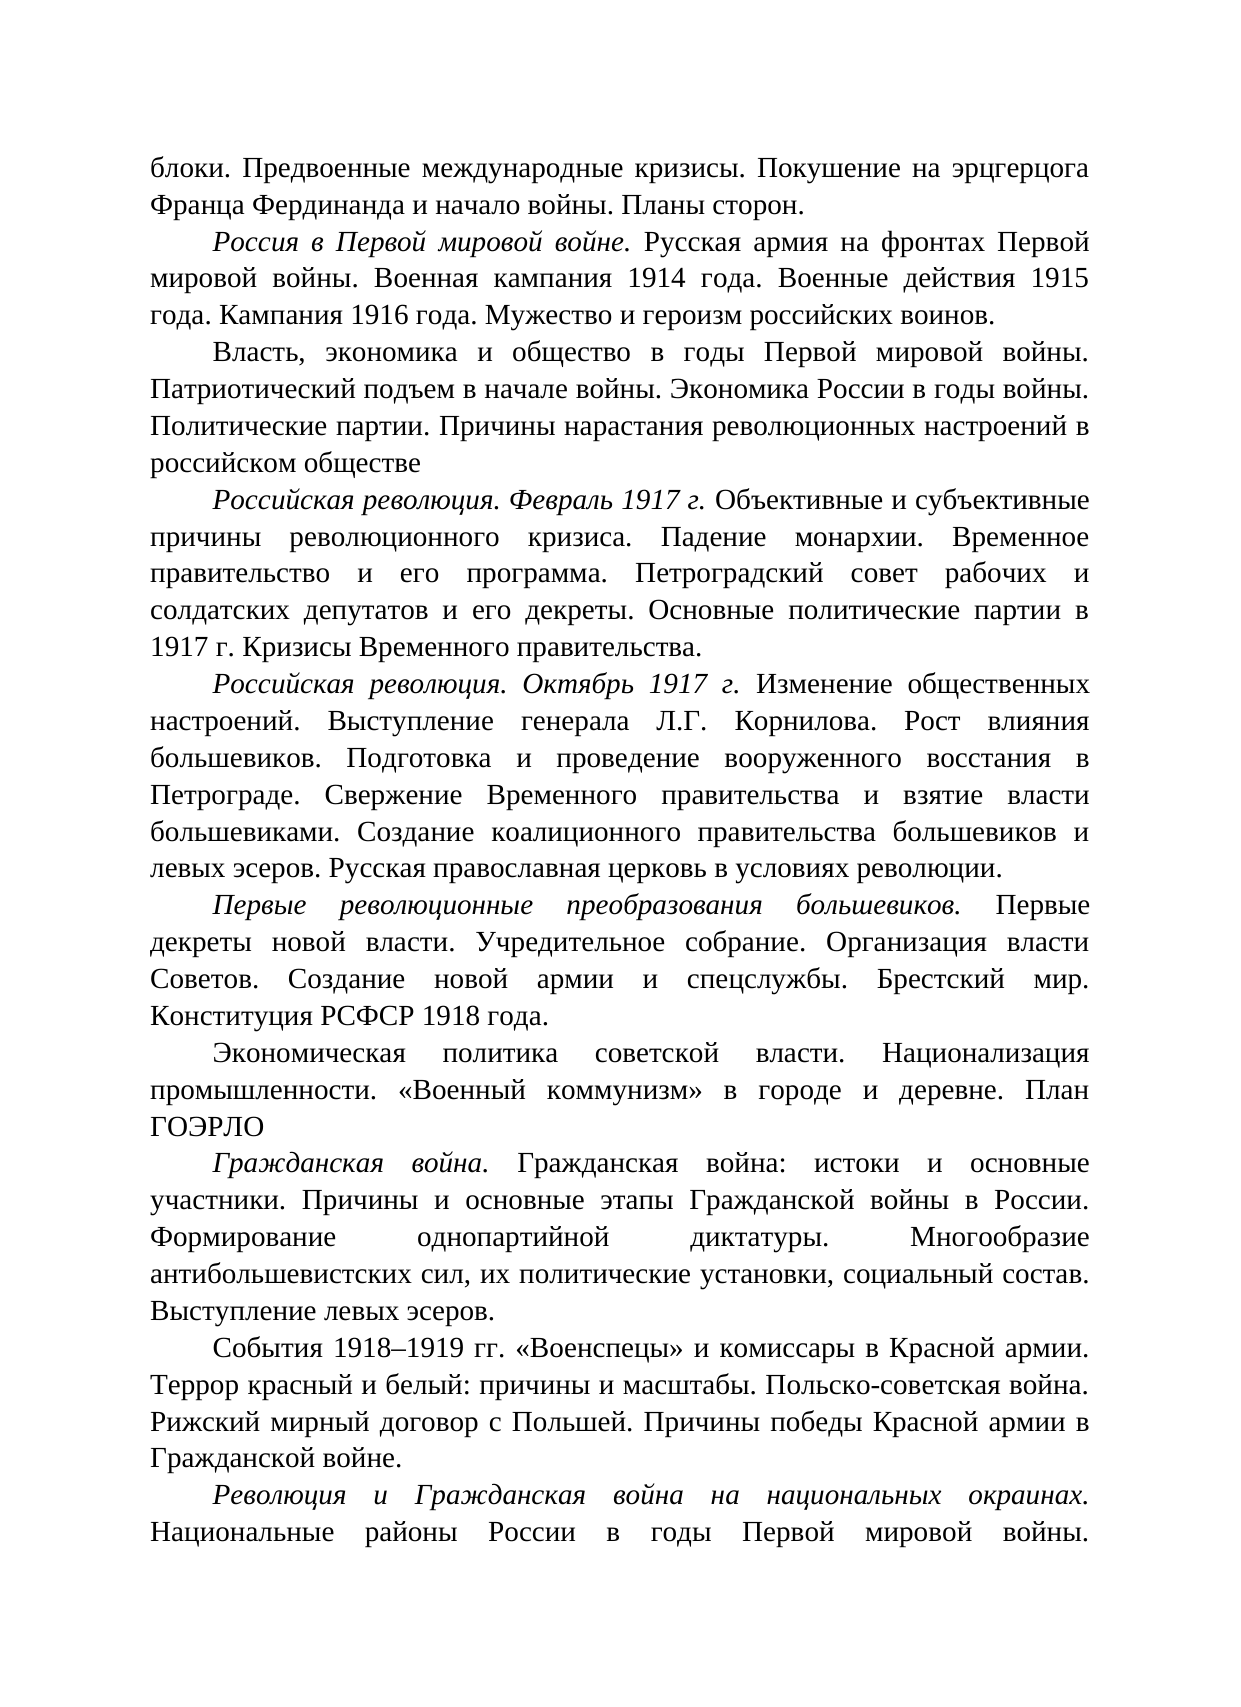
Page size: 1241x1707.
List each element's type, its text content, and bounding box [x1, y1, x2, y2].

text Российская революция. Февраль 1917 г. Объективные и субъективные причины революционного кризиса. Падение монархии. Временное правительство и его программа. Петроградский совет рабочих и солдатских депутатов и его декреты. Основные политические партии в 1917 г. Кризисы Временного правительства. [150, 482, 1090, 663]
text Россия в Первой мировой войне. Русская армия на фронтах Первой мировой войны. Военная кампания 1914 года. Военные действия 1915 года. Кампания 1916 года. Мужество и героизм российских воинов. [150, 224, 1090, 331]
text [150, 150, 1090, 220]
text Гражданская война. Гражданская война: истоки и основные участники. Причины и основные этапы Гражданской войны в России. Формирование однопартийной диктатуры. Многообразие антибольшевистских сил, их политические установки, социальный состав. Выступление левых эсеров. [150, 1146, 1090, 1327]
text Власть, экономика и общество в годы Первой мировой войны. Патриотический подъем в начале войны. Экономика России в годы войны. Политические партии. Причины нарастания революционных настроений в российском обществе [150, 334, 1090, 478]
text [150, 1477, 1090, 1548]
text Экономическая политика советской власти. Национализация промышленности. «Военный коммунизм» в городе и деревне. План ГОЭРЛО [150, 1035, 1090, 1142]
text Первые революционные преобразования большевиков. Первые декреты новой власти. Учредительное собрание. Организация власти Советов. Создание новой армии и спецслужбы. Брестский мир. Конституция РСФСР 1918 года. [150, 887, 1090, 1032]
text Российская революция. Октябрь 1917 г. Изменение общественных настроений. Выступление генерала Л.Г. Корнилова. Рост влияния большевиков. Подготовка и проведение вооруженного восстания в Петрограде. Свержение Временного правительства и взятие власти большевиками. Создание коалиционного правительства большевиков и левых эсеров. Русская православная церковь в условиях революции. [150, 666, 1090, 884]
text События 1918–1919 гг. «Военспецы» и комиссары в Красной армии. Террор красный и белый: причины и масштабы. Польско-советская война. Рижский мирный договор с Польшей. Причины победы Красной армии в Гражданской войне. [150, 1330, 1090, 1474]
